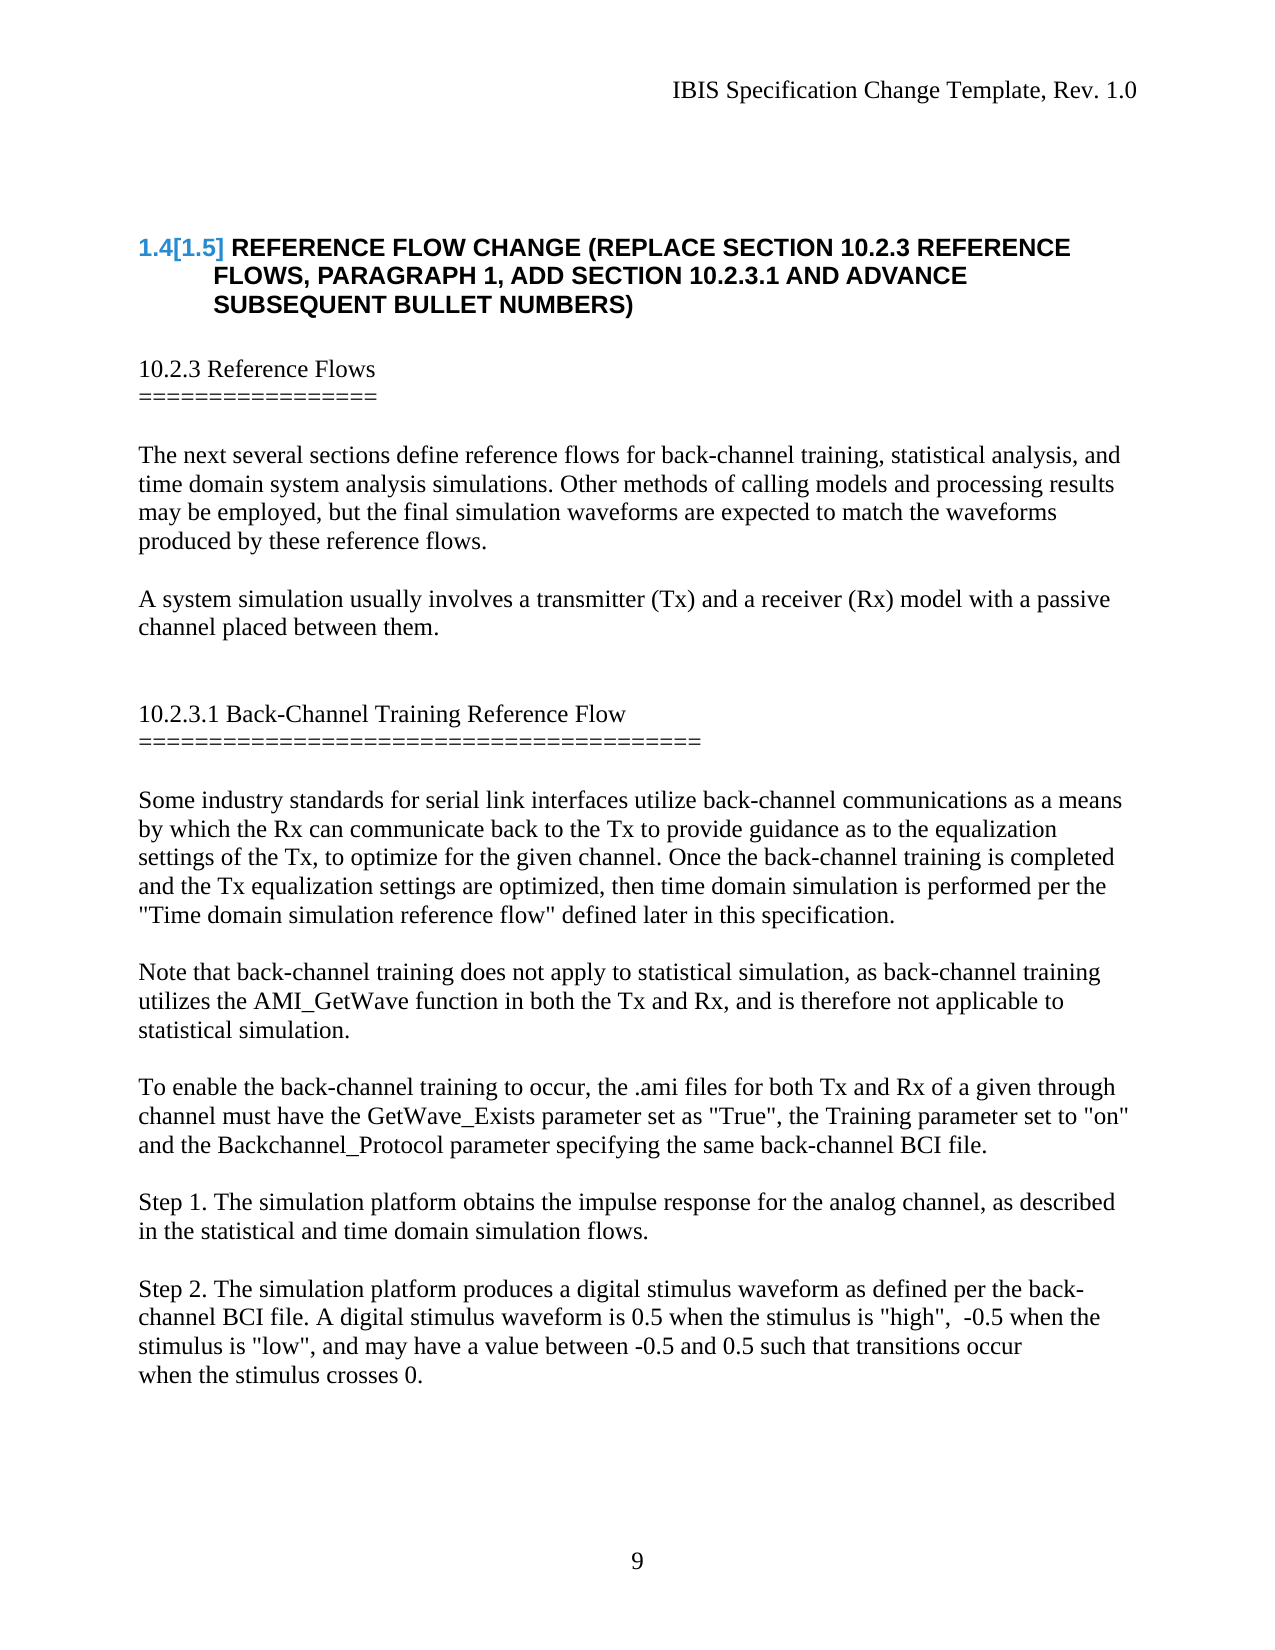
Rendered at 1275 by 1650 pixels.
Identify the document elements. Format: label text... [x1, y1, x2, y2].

text ================= [138, 382, 1137, 411]
text 10.2.3 Reference Flows [138, 354, 1137, 382]
text To enable the back-channel training to occur, the .ami files for both Tx and Rx of a given through channel must have the GetWave_Exists parameter set as "True", the Training parameter set to "on" and the Backchannel_Protocol parameter specifying the same back-channel BCI file. [138, 1072, 1137, 1159]
subtitle Reference FLOW change (ReplAce section 10.2.3 REFERENCE FLOWS, Paragraph 1, add section 10.2.3.1 and advance subsequent bullet numbers) [138, 232, 1137, 319]
text A system simulation usually involves a transmitter (Tx) and a receiver (Rx) model with a passive channel placed between them. [138, 584, 1137, 641]
text Note that back-channel training does not apply to statistical simulation, as back-channel training utilizes the AMI_GetWave function in both the Tx and Rx, and is therefore not applicable to statistical simulation. [138, 957, 1137, 1044]
text The next several sections define reference flows for back-channel training, statistical analysis, and time domain system analysis simulations. Other methods of calling models and processing results may be employed, but the final simulation waveforms are expected to match the waveforms produced by these reference flows. [138, 440, 1137, 555]
text 10.2.3.1 Back-Channel Training Reference Flow [138, 699, 1137, 727]
text Step 1. The simulation platform obtains the impulse response for the analog channel, as described in the statistical and time domain simulation flows. [138, 1187, 1137, 1245]
text Some industry standards for serial link interfaces utilize back-channel communications as a means by which the Rx can communicate back to the Tx to provide guidance as to the equalization settings of the Tx, to optimize for the given channel. Once the back-channel training is completed and the Tx equalization settings are optimized, then time domain simulation is performed per the "Time domain simulation reference flow" defined later in this specification. [138, 785, 1137, 929]
text ======================================== [138, 727, 1137, 756]
text Step 2. The simulation platform produces a digital stimulus waveform as defined per the back-channel BCI file. A digital stimulus waveform is 0.5 when the stimulus is "high", -0.5 when the stimulus is "low", and may have a value between -0.5 and 0.5 such that transitions occur [138, 1274, 1137, 1360]
text when the stimulus crosses 0. [138, 1360, 1137, 1389]
